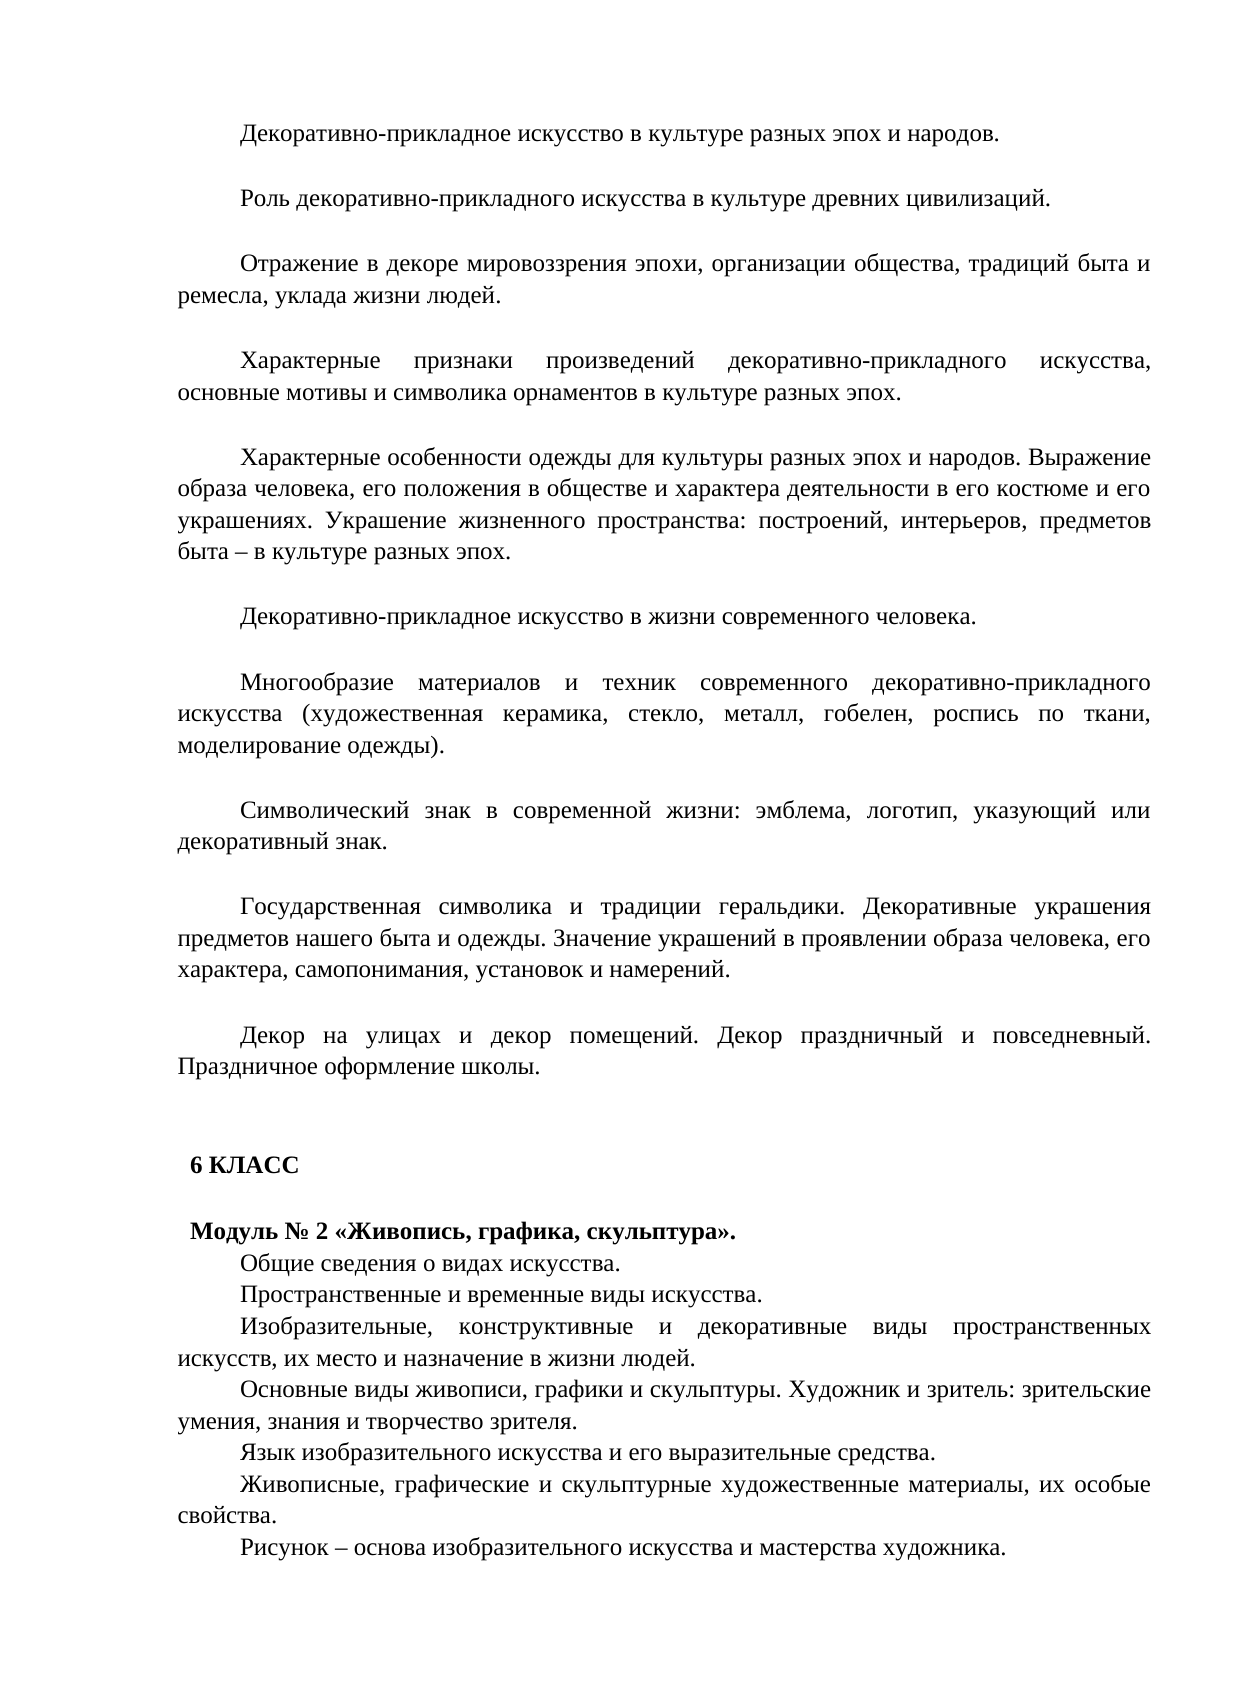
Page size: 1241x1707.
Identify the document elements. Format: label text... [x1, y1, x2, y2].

text Декоративно-прикладное искусство в культуре разных эпох и народов. [177, 118, 1152, 147]
text Символический знак в современной жизни: эмблема, логотип, указующий или декоративный знак. [177, 795, 1152, 855]
text Общие сведения о видах искусства. [177, 1248, 1152, 1277]
text Государственная символика и традиции геральдики. Декоративные украшения предметов нашего быта и одежды. Значение украшений в проявлении образа человека, его характера, самопонимания, установок и намерений. [177, 891, 1152, 983]
text Многообразие материалов и техник современного декоративно-прикладного искусства (художественная керамика, стекло, металл, гобелен, роспись по ткани, моделирование одежды). [177, 667, 1152, 758]
text Декоративно-прикладное искусство в жизни современного человека. [177, 601, 1152, 630]
text Декор на улицах и декор помещений. Декор праздничный и повседневный. Праздничное оформление школы. [177, 1020, 1152, 1080]
text Характерные особенности одежды для культуры разных эпох и народов. Выражение образа человека, его положения в обществе и характера деятельности в его костюме и его украшениях. Украшение жизненного пространства: построений, интерьеров, предметов быта – в культуре разных эпох. [177, 442, 1152, 565]
text Пространственные и временные виды искусства. [177, 1279, 1152, 1308]
text Живописные, графические и скульптурные художественные материалы, их особые свойства. [177, 1469, 1152, 1529]
text Роль декоративно-прикладного искусства в культуре древних цивилизаций. [177, 183, 1152, 212]
text Изобразительные, конструктивные и декоративные виды пространственных искусств, их место и назначение в жизни людей. [177, 1311, 1152, 1371]
text Отражение в декоре мировоззрения эпохи, организации общества, традиций быта и ремесла, уклада жизни людей. [177, 248, 1152, 309]
text Язык изобразительного искусства и его выразительные средства. [177, 1437, 1152, 1466]
text 6 КЛАСС [190, 1150, 1152, 1179]
text Модуль № 2 «Живопись, графика, скульптура». [190, 1216, 1152, 1245]
text Основные виды живописи, графики и скульптуры. Художник и зритель: зрительские умения, знания и творчество зрителя. [177, 1374, 1152, 1434]
text Рисунок – основа изобразительного искусства и мастерства художника. [177, 1532, 1152, 1561]
text Характерные признаки произведений декоративно-прикладного искусства, основные мотивы и символика орнаментов в культуре разных эпох. [177, 345, 1152, 405]
